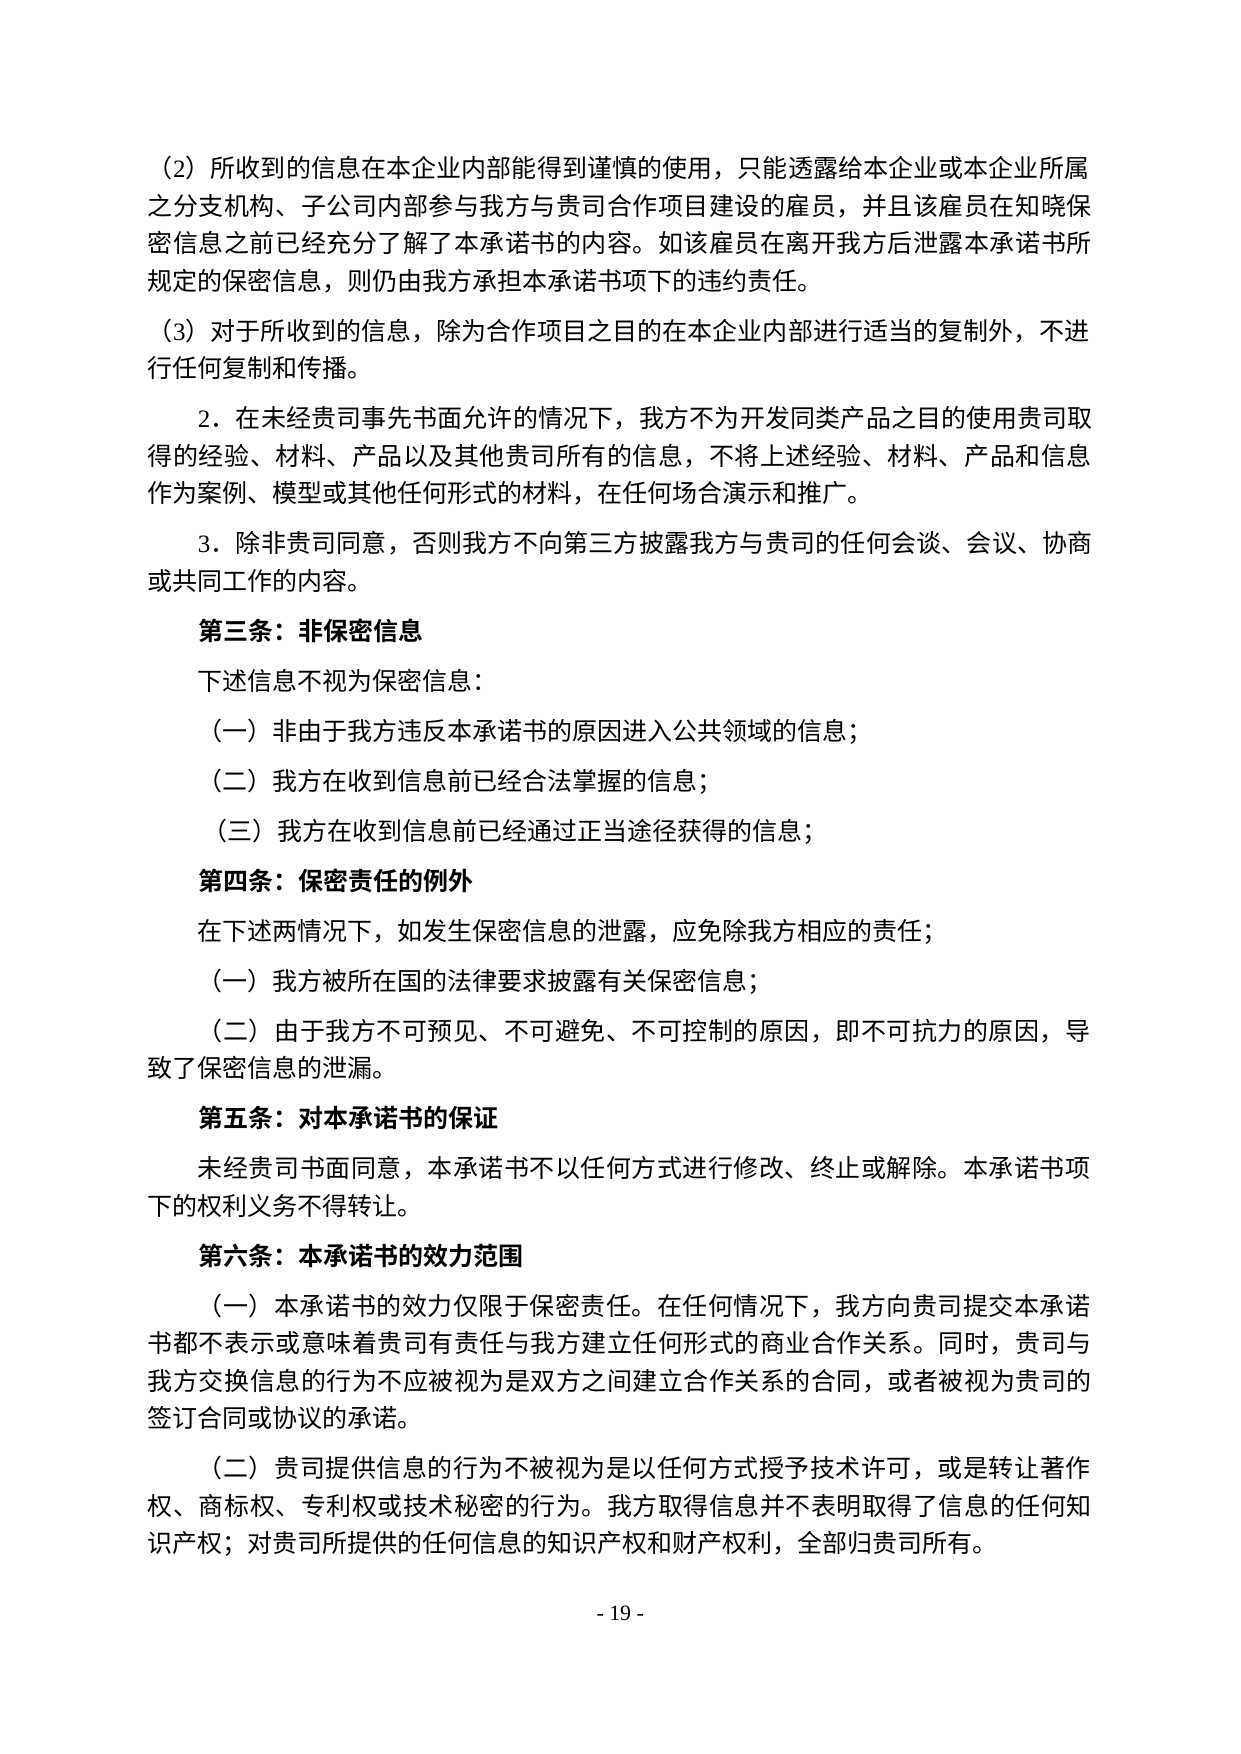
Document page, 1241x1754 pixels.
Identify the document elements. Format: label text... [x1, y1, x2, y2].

text （二）我方在收到信息前已经合法掌握的信息； [148, 760, 1092, 798]
text 第五条：对本承诺书的保证 [148, 1098, 1092, 1135]
text 第六条：本承诺书的效力范围 [148, 1235, 1092, 1273]
text （2）所收到的信息在本企业内部能得到谨慎的使用，只能透露给本企业或本企业所属之分支机构、子公司内部参与我方与贵司合作项目建设的雇员，并且该雇员在知晓保密信息之前已经充分了解了本承诺书的内容。如该雇员在离开我方后泄露本承诺书所规定的保密信息，则仍由我方承担本承诺书项下的违约责任。 [148, 148, 1092, 298]
text （一）非由于我方违反本承诺书的原因进入公共领域的信息； [148, 710, 1092, 748]
text （一）本承诺书的效力仅限于保密责任。在任何情况下，我方向贵司提交本承诺书都不表示或意味着贵司有责任与我方建立任何形式的商业合作关系。同时，贵司与我方交换信息的行为不应被视为是双方之间建立合作关系的合同，或者被视为贵司的签订合同或协议的承诺。 [148, 1285, 1092, 1435]
text （一）我方被所在国的法律要求披露有关保密信息； [148, 960, 1092, 998]
text 2．在未经贵司事先书面允许的情况下，我方不为开发同类产品之目的使用贵司取得的经验、材料、产品以及其他贵司所有的信息，不将上述经验、材料、产品和信息作为案例、模型或其他任何形式的材料，在任何场合演示和推广。 [148, 398, 1092, 510]
text 在下述两情况下，如发生保密信息的泄露，应免除我方相应的责任； [148, 910, 1092, 948]
text 第四条：保密责任的例外 [148, 860, 1092, 898]
text 未经贵司书面同意，本承诺书不以任何方式进行修改、终止或解除。本承诺书项下的权利义务不得转让。 [148, 1148, 1092, 1223]
text 下述信息不视为保密信息： [148, 660, 1092, 698]
text 3．除非贵司同意，否则我方不向第三方披露我方与贵司的任何会谈、会议、协商或共同工作的内容。 [148, 523, 1092, 598]
text （三）我方在收到信息前已经通过正当途径获得的信息； [137, 810, 1092, 848]
text （二）由于我方不可预见、不可避免、不可控制的原因，即不可抗力的原因，导致了保密信息的泄漏。 [148, 1010, 1092, 1085]
text （二）贵司提供信息的行为不被视为是以任何方式授予技术许可，或是转让著作权、商标权、专利权或技术秘密的行为。我方取得信息并不表明取得了信息的任何知识产权；对贵司所提供的任何信息的知识产权和财产权利，全部归贵司所有。 [148, 1448, 1092, 1560]
text （3）对于所收到的信息，除为合作项目之目的在本企业内部进行适当的复制外，不进行任何复制和传播。 [148, 310, 1092, 385]
text 第三条：非保密信息 [148, 610, 1092, 648]
